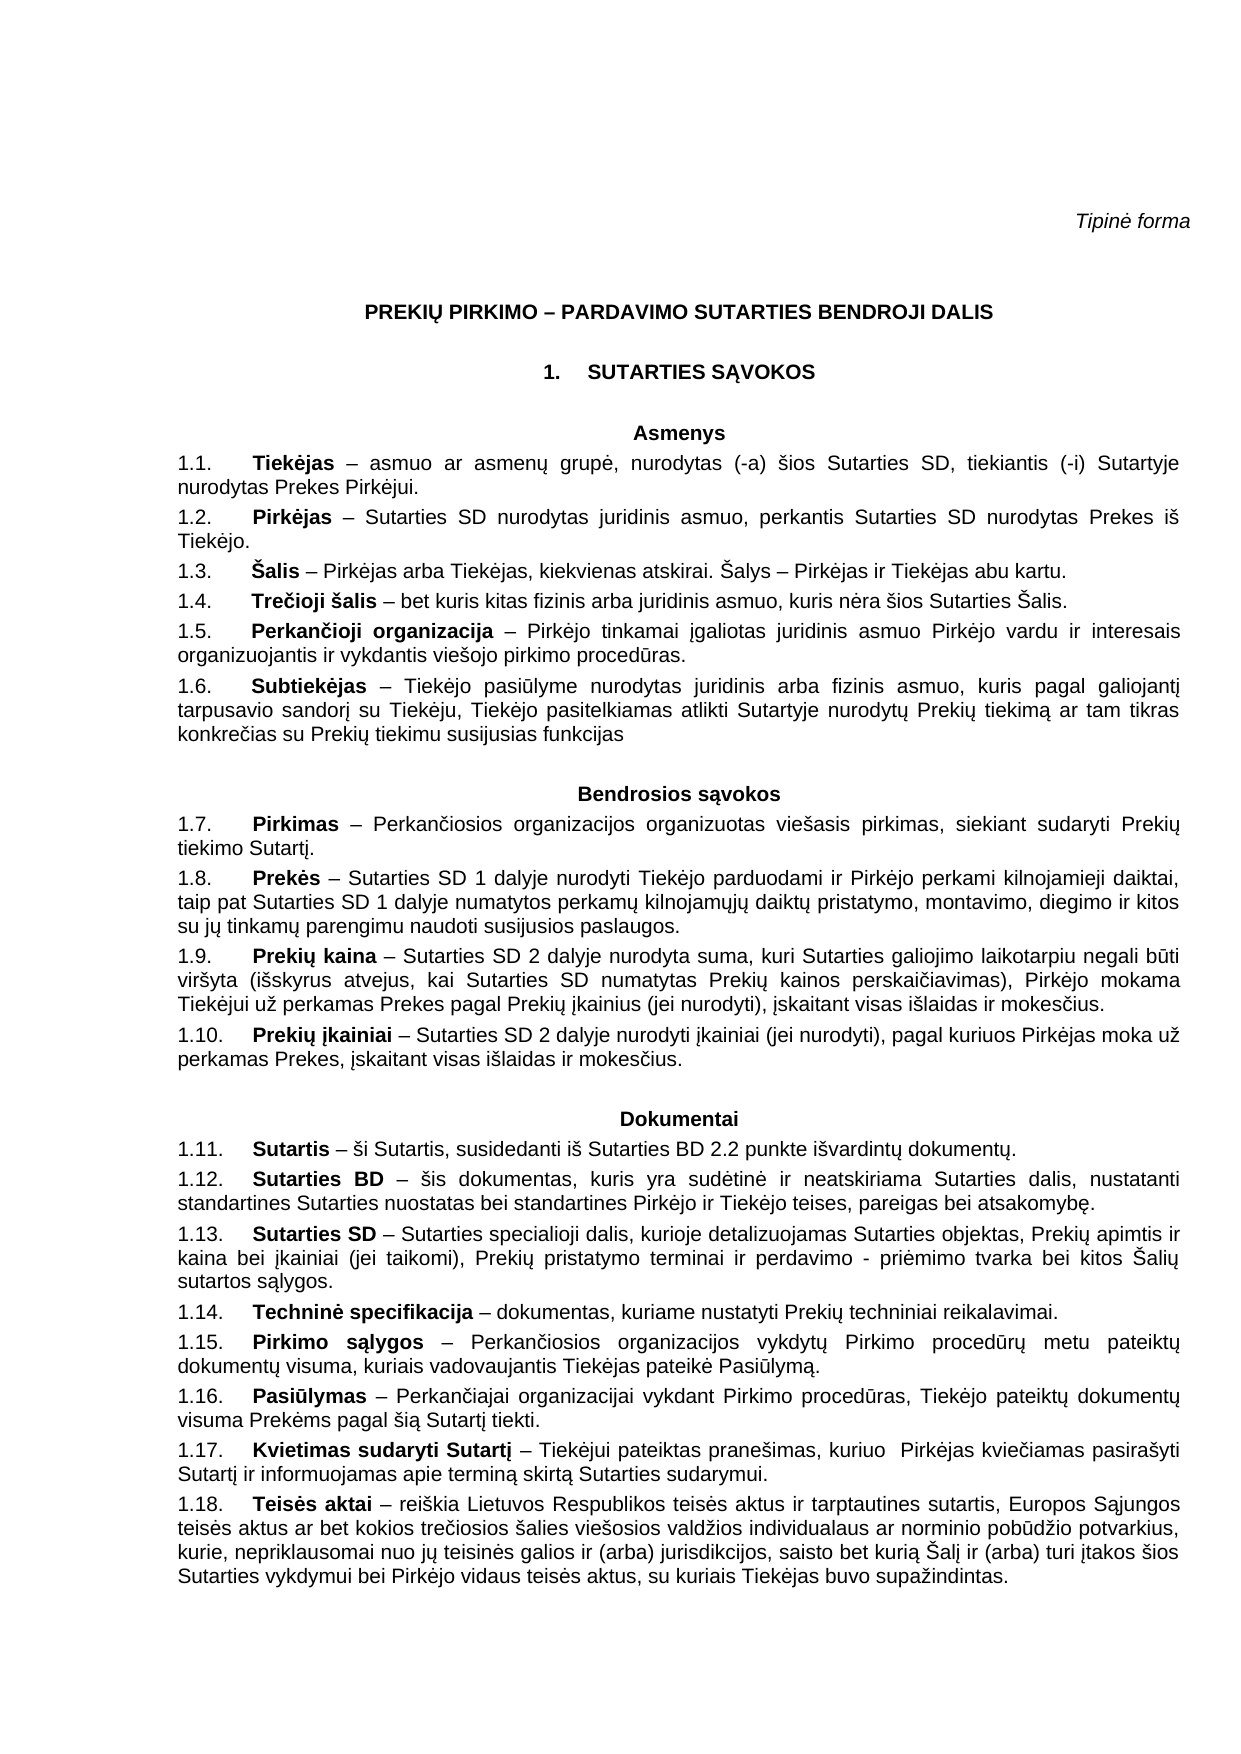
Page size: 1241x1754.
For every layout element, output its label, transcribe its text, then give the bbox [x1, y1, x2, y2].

list Pirkėjas – Sutarties SD nurodytas juridinis asmuo, perkantis Sutarties SD nurodytas Prekes iš Tiekėjo. [177, 505, 1181, 553]
text Bendrosios sąvokos [177, 782, 1181, 806]
list Trečioji šalis – bet kuris kitas fizinis arba juridinis asmuo, kuris nėra šios Sutarties Šalis. [177, 589, 1181, 613]
list Sutartis – ši Sutartis, susidedanti iš Sutarties BD 2.2 punkte išvardintų dokumentų. [177, 1137, 1181, 1161]
subtitle PREKIŲ PIRKIMO – PARDAVIMO SUTARTIES BENDROJI DALIS [177, 299, 1181, 323]
list Tiekėjas – asmuo ar asmenų grupė, nurodytas (-a) šios Sutarties SD, tiekiantis (-i) Sutartyje nurodytas Prekes Pirkėjui. [177, 451, 1181, 498]
list Perkančioji organizacija – Pirkėjo tinkamai įgaliotas juridinis asmuo Pirkėjo vardu ir interesais organizuojantis ir vykdantis viešojo pirkimo procedūras. [177, 619, 1181, 667]
list Techninė specifikacija – dokumentas, kuriame nustatyti Prekių techniniai reikalavimai. [177, 1299, 1181, 1323]
list Pasiūlymas – Perkančiajai organizacijai vykdant Pirkimo procedūras, Tiekėjo pateiktų dokumentų visuma Prekėms pagal šią Sutartį tiekti. [177, 1384, 1181, 1432]
list Pirkimas – Perkančiosios organizacijos organizuotas viešasis pirkimas, siekiant sudaryti Prekių tiekimo Sutartį. [177, 812, 1181, 860]
list Prekių įkainiai – Sutarties SD 2 dalyje nurodyti įkainiai (jei nurodyti), pagal kuriuos Pirkėjas moka už perkamas Prekes, įskaitant visas išlaidas ir mokesčius. [177, 1022, 1181, 1070]
list Prekės – Sutarties SD 1 dalyje nurodyti Tiekėjo parduodami ir Pirkėjo perkami kilnojamieji daiktai, taip pat Sutarties SD 1 dalyje numatytos perkamų kilnojamųjų daiktų pristatymo, montavimo, diegimo ir kitos su jų tinkamų parengimu naudoti susijusios paslaugos. [177, 866, 1181, 938]
list Sutarties SD – Sutarties specialioji dalis, kurioje detalizuojamas Sutarties objektas, Prekių apimtis ir kaina bei įkainiai (jei taikomi), Prekių pristatymo terminai ir perdavimo - priėmimo tvarka bei kitos Šalių sutartos sąlygos. [177, 1221, 1181, 1293]
list Prekių kaina – Sutarties SD 2 dalyje nurodyta suma, kuri Sutarties galiojimo laikotarpiu negali būti viršyta (išskyrus atvejus, kai Sutarties SD numatytas Prekių kainos perskaičiavimas), Pirkėjo mokama Tiekėjui už perkamas Prekes pagal Prekių įkainius (jei nurodyti), įskaitant visas išlaidas ir mokesčius. [177, 944, 1181, 1016]
list Pirkimo sąlygos – Perkančiosios organizacijos vykdytų Pirkimo procedūrų metu pateiktų dokumentų visuma, kuriais vadovaujantis Tiekėjas pateikė Pasiūlymą. [177, 1330, 1181, 1378]
text Dokumentai [177, 1107, 1181, 1131]
text Asmenys [177, 420, 1181, 444]
list Subtiekėjas – Tiekėjo pasiūlyme nurodytas juridinis arba fizinis asmuo, kuris pagal galiojantį tarpusavio sandorį su Tiekėju, Tiekėjo pasitelkiamas atlikti Sutartyje nurodytų Prekių tiekimą ar tam tikras konkrečias su Prekių tiekimu susijusias funkcijas [177, 673, 1181, 745]
list Šalis – Pirkėjas arba Tiekėjas, kiekvienas atskirai. Šalys – Pirkėjas ir Tiekėjas abu kartu. [177, 559, 1181, 583]
list Sutarties BD – šis dokumentas, kuris yra sudėtinė ir neatskiriama Sutarties dalis, nustatanti standartines Sutarties nuostatas bei standartines Pirkėjo ir Tiekėjo teises, pareigas bei atsakomybę. [177, 1167, 1181, 1215]
list Teisės aktai – reiškia Lietuvos Respublikos teisės aktus ir tarptautines sutartis, Europos Sąjungos teisės aktus ar bet kokios trečiosios šalies viešosios valdžios individualaus ar norminio pobūdžio potvarkius, kurie, nepriklausomai nuo jų teisinės galios ir (arba) jurisdikcijos, saisto bet kurią Šalį ir (arba) turi įtakos šios Sutarties vykdymui bei Pirkėjo vidaus teisės aktus, su kuriais Tiekėjas buvo supažindintas. [177, 1492, 1181, 1588]
list SUTARTIES SĄVOKOS [177, 360, 1181, 384]
list Kvietimas sudaryti Sutartį – Tiekėjui pateiktas pranešimas, kuriuo Pirkėjas kviečiamas pasirašyti Sutartį ir informuojamas apie terminą skirtą Sutarties sudarymui. [177, 1438, 1181, 1486]
